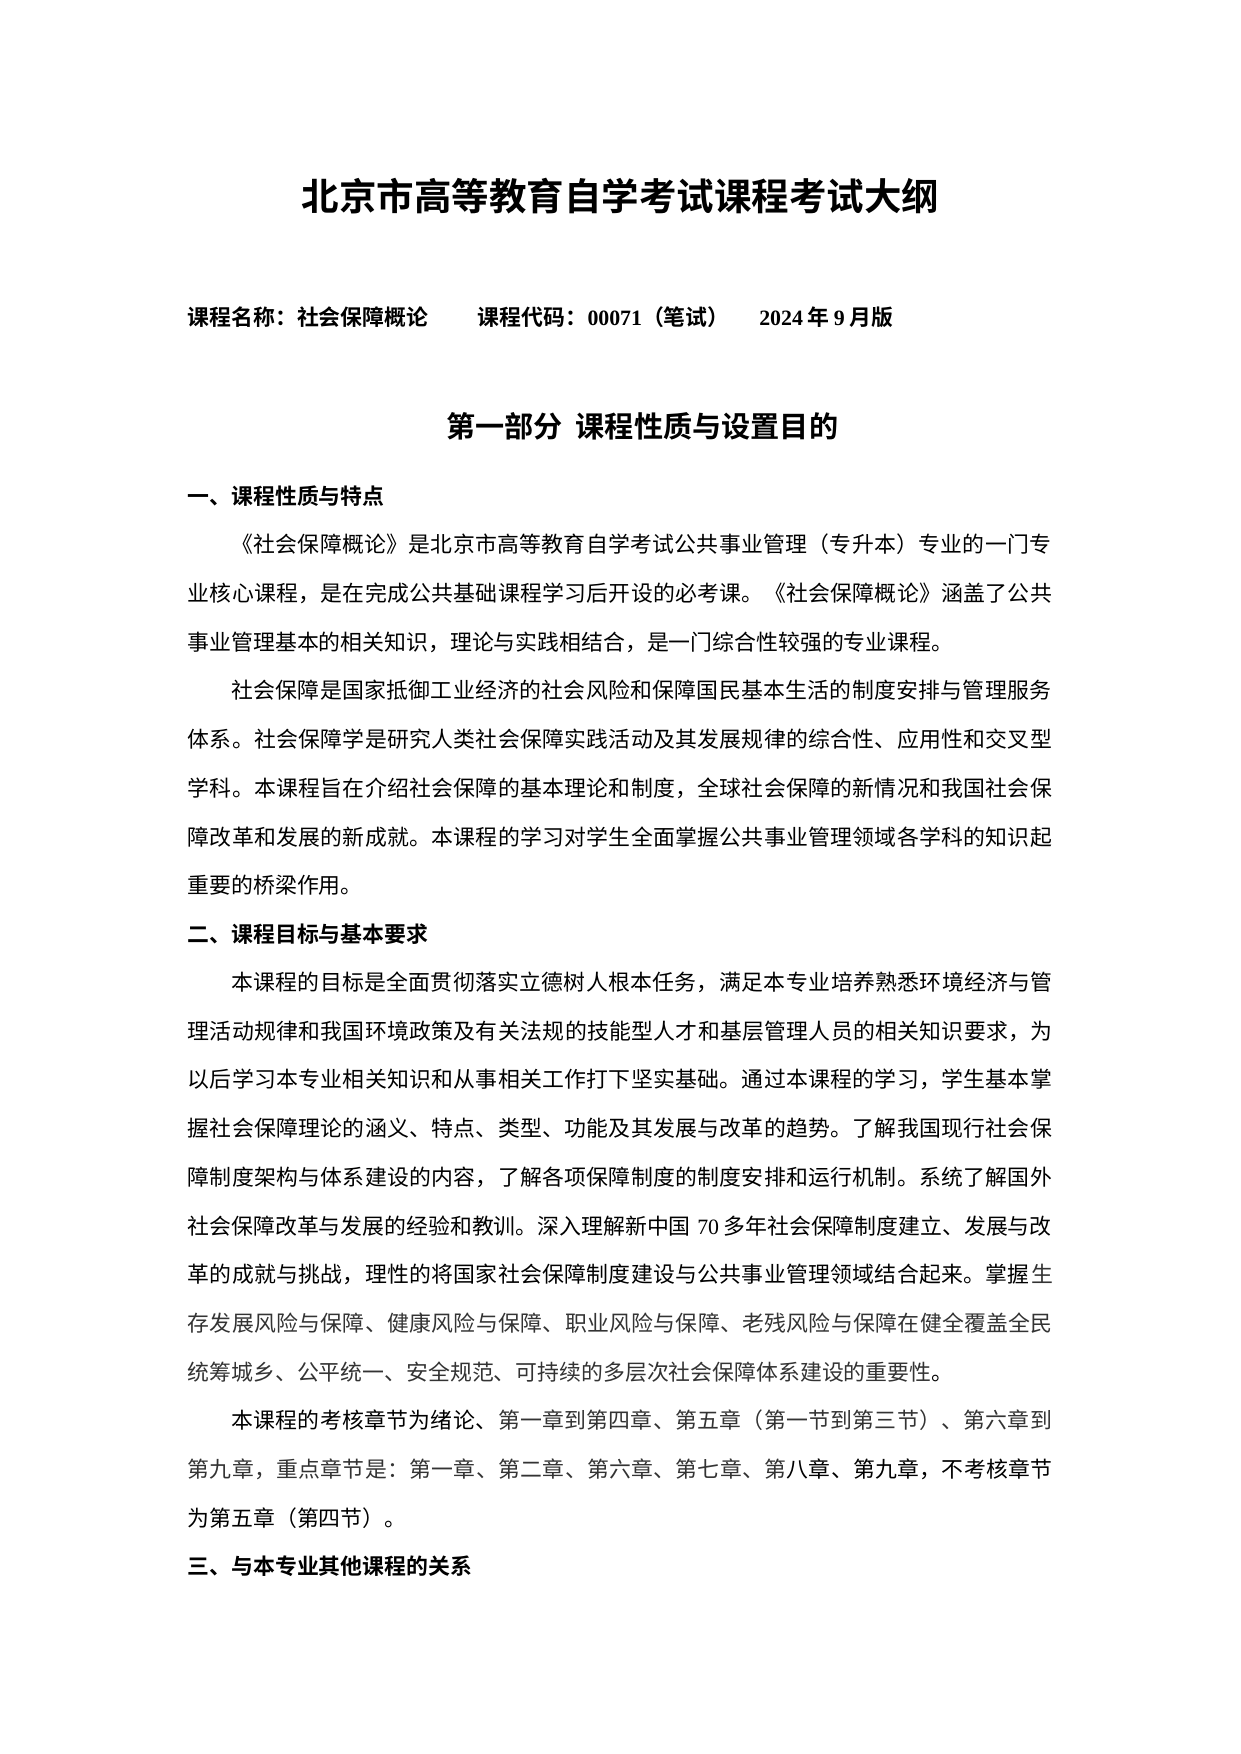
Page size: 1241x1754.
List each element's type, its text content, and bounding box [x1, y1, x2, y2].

text 本课程的考核章节为绪论、第一章到第四章、第五章（第一节到第三节）、第六章到第九章，重点章节是：第一章、第二章、第六章、第七章、第八章、第九章，不考核章节为第五章（第四节）。 [187, 1403, 1053, 1533]
text 本课程的目标是全面贯彻落实立德树人根本任务，满足本专业培养熟悉环境经济与管理活动规律和我国环境政策及有关法规的技能型人才和基层管理人员的相关知识要求，为以后学习本专业相关知识和从事相关工作打下坚实基础。通过本课程的学习，学生基本掌握社会保障理论的涵义、特点、类型、功能及其发展与改革的趋势。了解我国现行社会保障制度架构与体系建设的内容，了解各项保障制度的制度安排和运行机制。系统了解国外社会保障改革与发展的经验和教训。深入理解新中国70多年社会保障制度建立、发展与改革的成就与挑战，理性的将国家社会保障制度建设与公共事业管理领域结合起来。掌握生存发展风险与保障、健康风险与保障、职业风险与保障、老残风险与保障在健全覆盖全民、统筹城乡、公平统一、安全规范、可持续的多层次社会保障体系建设的重要性。 [187, 964, 1053, 1387]
text 二、课程目标与基本要求 [187, 916, 1053, 949]
text 第一部分 课程性质与设置目的 [187, 393, 1053, 458]
text 社会保障是国家抵御工业经济的社会风险和保障国民基本生活的制度安排与管理服务体系。社会保障学是研究人类社会保障实践活动及其发展规律的综合性、应用性和交叉型学科。本课程旨在介绍社会保障的基本理论和制度，全球社会保障的新情况和我国社会保障改革和发展的新成就。本课程的学习对学生全面掌握公共事业管理领域各学科的知识起重要的桥梁作用。 [187, 673, 1053, 900]
text 《社会保障概论》是北京市高等教育自学考试公共事业管理（专升本）专业的一门专业核心课程，是在完成公共基础课程学习后开设的必考课。《社会保障概论》涵盖了公共事业管理基本的相关知识，理论与实践相结合，是一门综合性较强的专业课程。 [187, 527, 1053, 657]
text 北京市高等教育自学考试课程考试大纲 [187, 162, 1053, 227]
text 一、课程性质与特点 [187, 479, 1053, 511]
text 三、与本专业其他课程的关系 [187, 1549, 1053, 1581]
text 课程名称：社会保障概论 课程代码：00071（笔试） 2024年9月版 [187, 299, 1053, 332]
